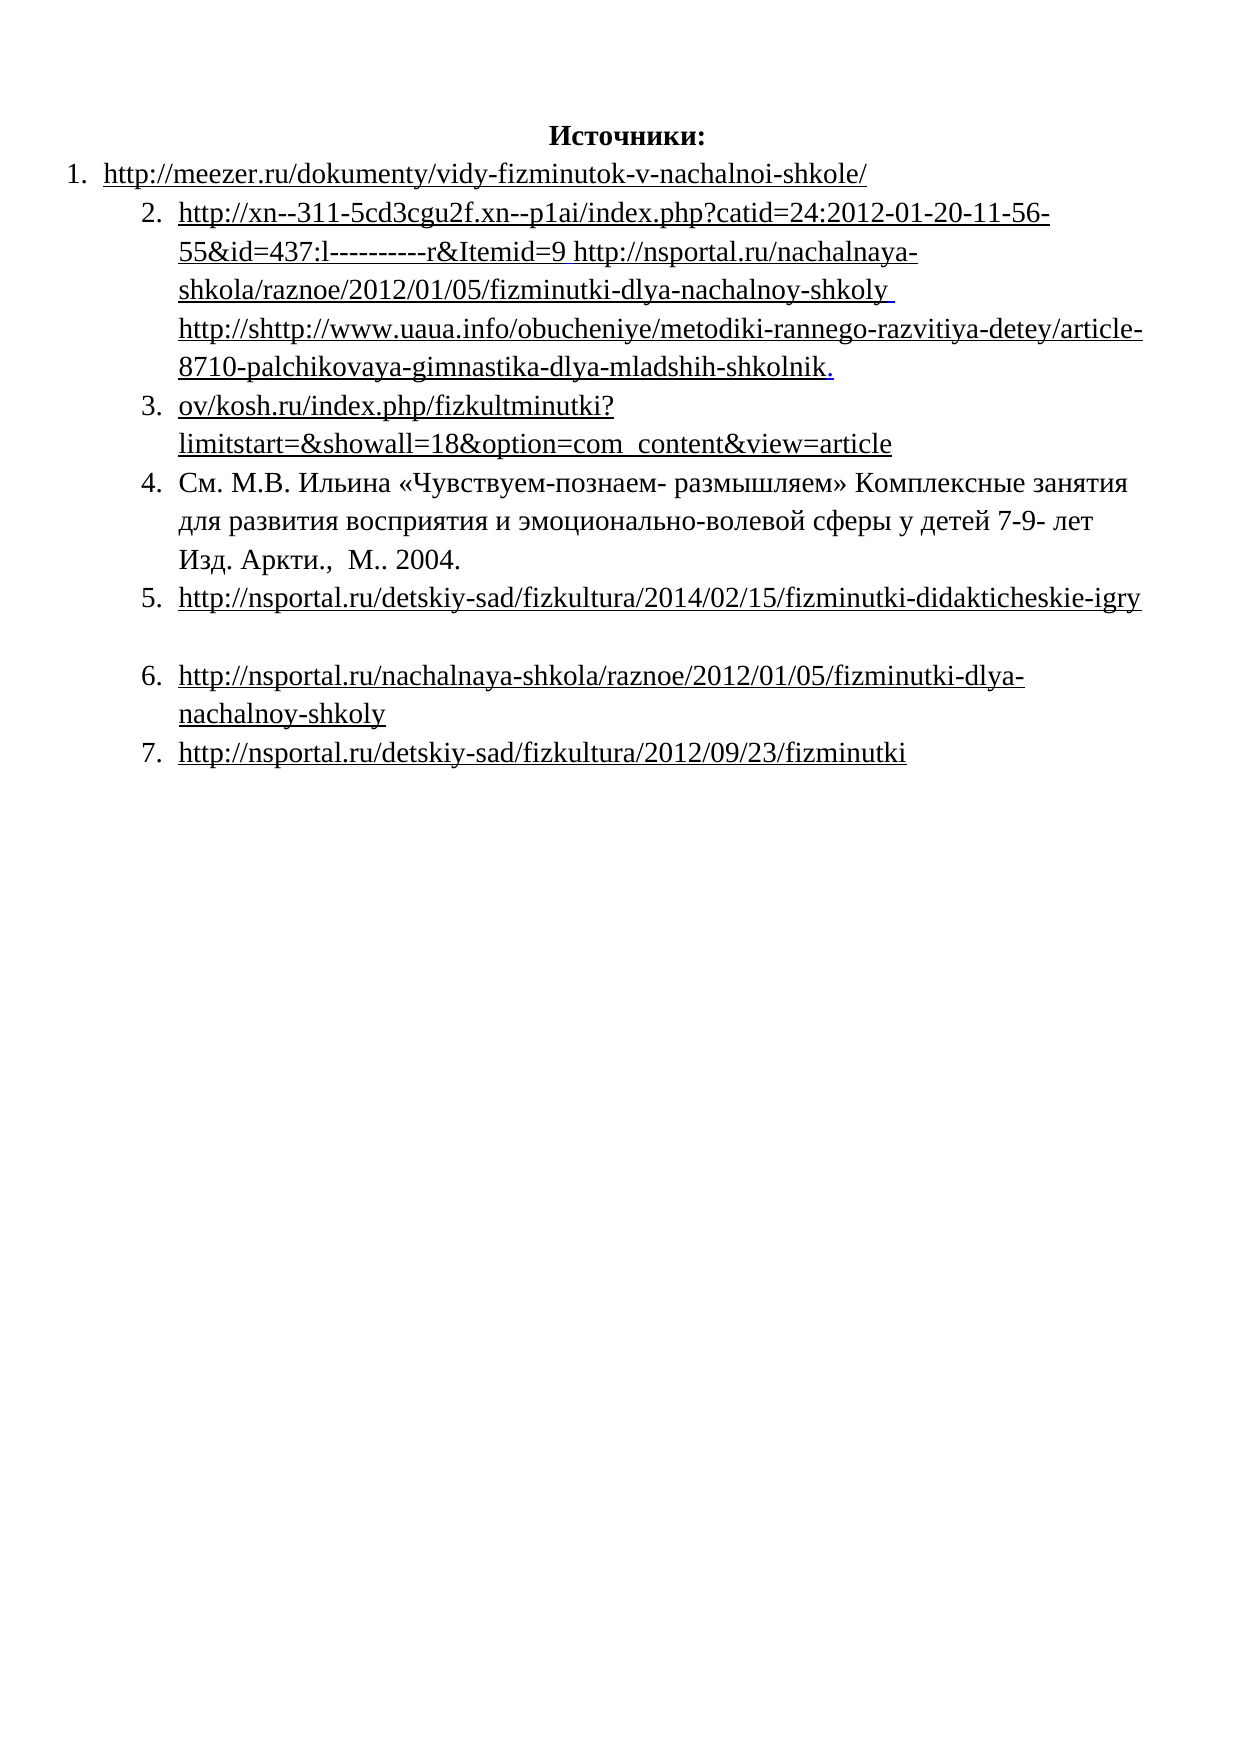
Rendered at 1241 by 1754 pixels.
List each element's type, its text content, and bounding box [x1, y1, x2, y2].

list http://xn--311-5cd3cgu2f.xn--p1ai/index.php?catid=24:2012-01-20-11-56-55&id=437:l----------r&Itemid=9 http://nsportal.ru/nachalnaya-shkola/raznoe/2012/01/05/fizminutki-dlya-nachalnoy-shkoly http://shttp://www.uaua.info/obucheniye/metodiki-rannego-razvitiya-detey/article-8710-palchikovaya-gimnastika-dlya-mladshih-shkolnik. [141, 195, 1152, 383]
list ov/kosh.ru/index.php/fizkultminutki?limitstart=&showall=18&option=com_content&view=article [141, 388, 1152, 460]
list http://nsportal.ru/detskiy-sad/fizkultura/2014/02/15/fizminutki-didakticheskie-igry [141, 581, 1152, 614]
list http://meezer.ru/dokumenty/vidy-fizminutok-v-nachalnoi-shkole/ [66, 157, 1152, 190]
list См. М.В. Ильина «Чувствуем-познаем- размышляем» Комплексные занятия для развития восприятия и эмоционально-волевой сферы у детей 7-9- лет Изд. Аркти., М.. 2004. [141, 465, 1152, 576]
list http://nsportal.ru/nachalnaya-shkola/raznoe/2012/01/05/fizminutki-dlya-nachalnoy-shkoly [141, 658, 1152, 730]
text Источники: [103, 118, 1152, 152]
list http://nsportal.ru/detskiy-sad/fizkultura/2012/09/23/fizminutki [141, 735, 1152, 768]
